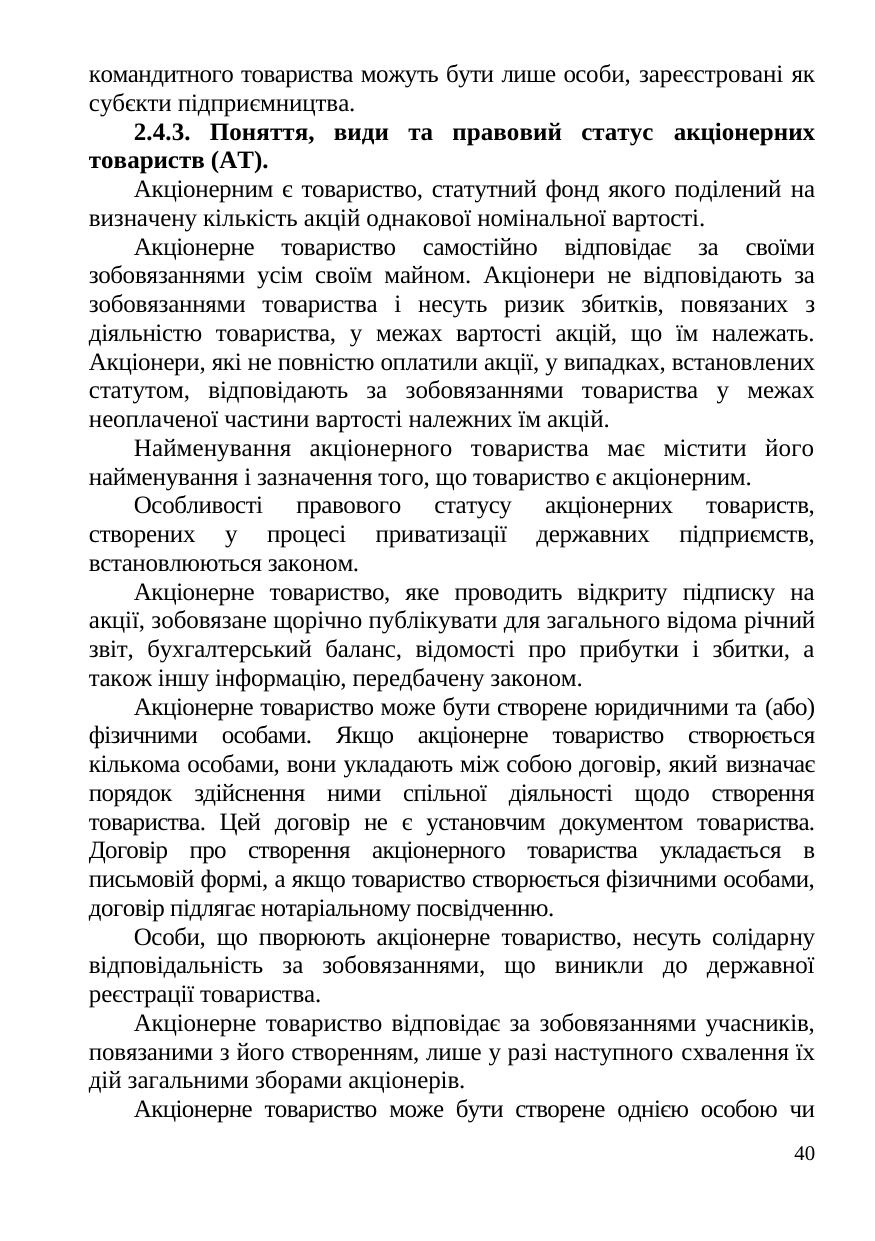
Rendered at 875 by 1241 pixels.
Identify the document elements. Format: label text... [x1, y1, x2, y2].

text Акціонерне товариство відповідає за зобовязаннями учасників, повязаними з його створенням, лише у разі наступного схвалення їх дій загальними зборами акціонерів. [89, 1008, 815, 1094]
text Найменування акціонерного товариства має містити його найменування і зазначення того, що товариство є акціонерним. [89, 433, 815, 490]
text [89, 59, 815, 117]
text Акціонерним є товариство, статутний фонд якого поділений на визначену кількість акцій однакової номінальної вартості. [89, 174, 815, 232]
text Акціонерне товариство самостійно відповідає за своїми зобовязаннями усім своїм майном. Акціонери не відповідають за зобовязаннями товариства і несуть ризик збитків, повязаних з діяльністю товариства, у межах вартості акцій, що їм належать. Акціонери, які не повністю оплатили акції, у випадках, встановлених статутом, відповідають за зобовязаннями товариства у межах неоплаченої частини вартості належних їм акцій. [89, 232, 815, 433]
text 2.4.3. Поняття, види та правовий статус акціонерних товариств (АТ). [89, 117, 815, 174]
text Акціонерне товариство, яке проводить відкриту підписку на акції, зобовязане щорічно публікувати для загального відома річний звіт, бухгалтерський баланс, відомості про прибутки і збитки, а також іншу інформацію, передбачену законом. [89, 577, 815, 692]
text Особливості правового статусу акціонерних товариств, створених у процесі приватизації державних підприємств, встановлюються законом. [89, 490, 815, 577]
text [89, 1094, 815, 1123]
text Особи, що пворюють акціонерне товариство, несуть солідарну відповідальність за зобовязаннями, що виникли до державної реєстрації товариства. [89, 922, 815, 1008]
text Акціонерне товариство може бути створене юридичними та (або) фізичними особами. Якщо акціонерне товариство створюється кількома особами, вони укладають між собою договір, який визначає порядок здійснення ними спільної діяльності щодо створення товариства. Цей договір не є установчим документом товариства. Договір про створення акціонерного товариства укладається в письмовій формі, а якщо товариство створюється фізичними особами, договір підлягає нотаріальному посвідченню. [89, 692, 815, 922]
